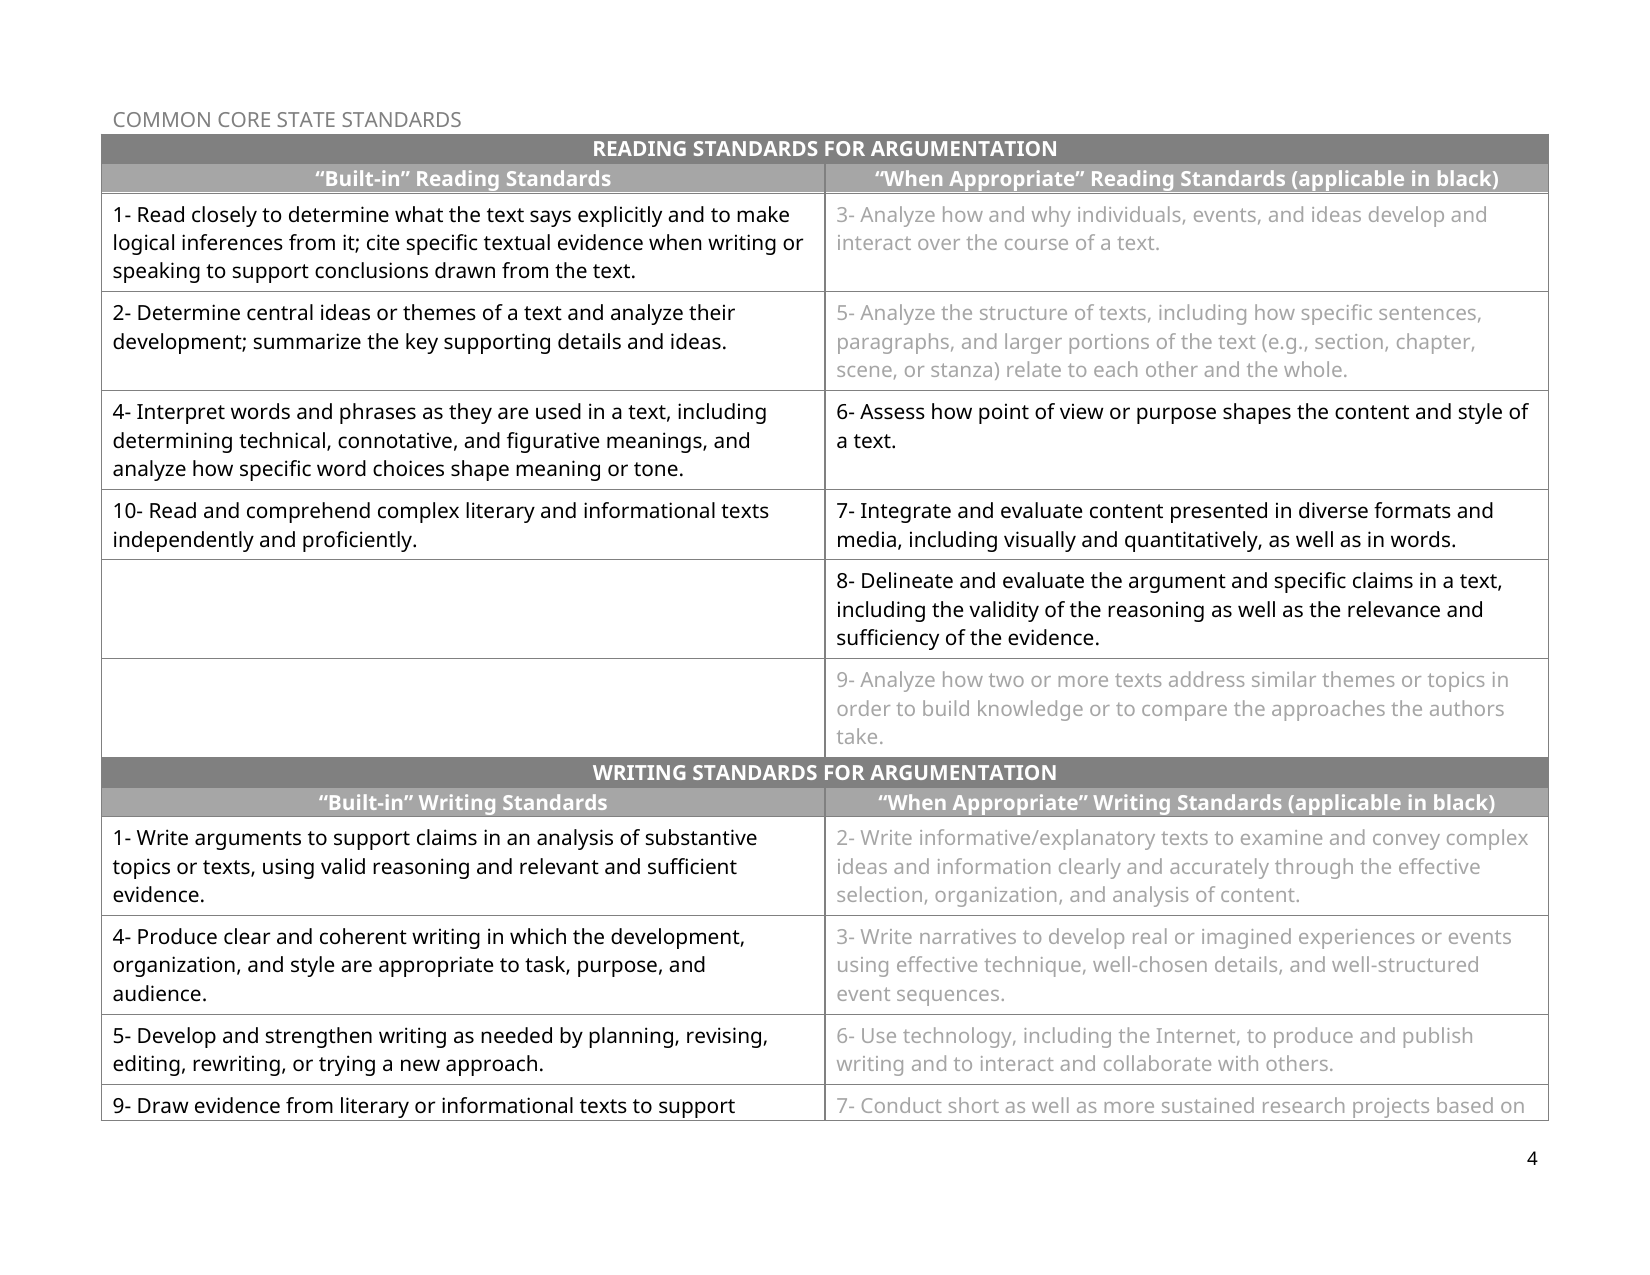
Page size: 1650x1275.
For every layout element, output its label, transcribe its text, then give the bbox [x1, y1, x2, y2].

table_header READING STANDARDS FOR ARGUMENTATION [102, 135, 1548, 163]
table_cell “Built-in” Reading Standards [102, 164, 824, 192]
table_cell 5- Analyze the structure of texts, including how specific sentences, paragraphs, and larger portions of the text (e.g., section, chapter, scene, or stanza) relate to each other and the whole. [826, 292, 1548, 390]
table_cell “When Appropriate” Writing Standards (applicable in black) [826, 788, 1548, 816]
table_cell 6- Assess how point of view or purpose shapes the content and style of a text. [826, 391, 1548, 489]
table_cell 7- Integrate and evaluate content presented in diverse formats and media, including visually and quantitatively, as well as in words. [826, 490, 1548, 559]
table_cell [826, 1085, 1548, 1120]
table_cell WRITING STANDARDS FOR ARGUMENTATION [102, 758, 1548, 787]
table_cell 1- Write arguments to support claims in an analysis of substantive topics or texts, using valid reasoning and relevant and sufficient evidence. [102, 817, 824, 915]
table_cell 4- Interpret words and phrases as they are used in a text, including determining technical, connotative, and figurative meanings, and analyze how specific word choices shape meaning or tone. [102, 391, 824, 489]
table_cell 1- Read closely to determine what the text says explicitly and to make logical inferences from it; cite specific textual evidence when writing or speaking to support conclusions drawn from the text. [102, 194, 824, 291]
table_cell “Built-in” Writing Standards [102, 788, 824, 816]
table_cell 3- Write narratives to develop real or imagined experiences or events using effective technique, well-chosen details, and well-structured event sequences. [826, 916, 1548, 1014]
table_cell 4- Produce clear and coherent writing in which the development, organization, and style are appropriate to task, purpose, and audience. [102, 916, 824, 1014]
table_cell [102, 659, 824, 757]
table_cell 2- Write informative/explanatory texts to examine and convey complex ideas and information clearly and accurately through the effective selection, organization, and analysis of content. [826, 817, 1548, 915]
table_cell “When Appropriate” Reading Standards (applicable in black) [826, 164, 1548, 192]
table_cell [102, 560, 824, 658]
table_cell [102, 1085, 824, 1120]
table_cell 6- Use technology, including the Internet, to produce and publish writing and to interact and collaborate with others. [826, 1015, 1548, 1084]
table_cell 8- Delineate and evaluate the argument and specific claims in a text, including the validity of the reasoning as well as the relevance and sufficiency of the evidence. [826, 560, 1548, 658]
table_cell 5- Develop and strengthen writing as needed by planning, revising, editing, rewriting, or trying a new approach. [102, 1015, 824, 1084]
table_cell 9- Analyze how two or more texts address similar themes or topics in order to build knowledge or to compare the approaches the authors take. [826, 659, 1548, 757]
table_cell 3- Analyze how and why individuals, events, and ideas develop and interact over the course of a text. [826, 194, 1548, 291]
table_cell 10- Read and comprehend complex literary and informational texts independently and proficiently. [102, 490, 824, 559]
text COMMON CORE STATE STANDARDS [112, 105, 1537, 133]
table_cell 2- Determine central ideas or themes of a text and analyze their development; summarize the key supporting details and ideas. [102, 292, 824, 390]
